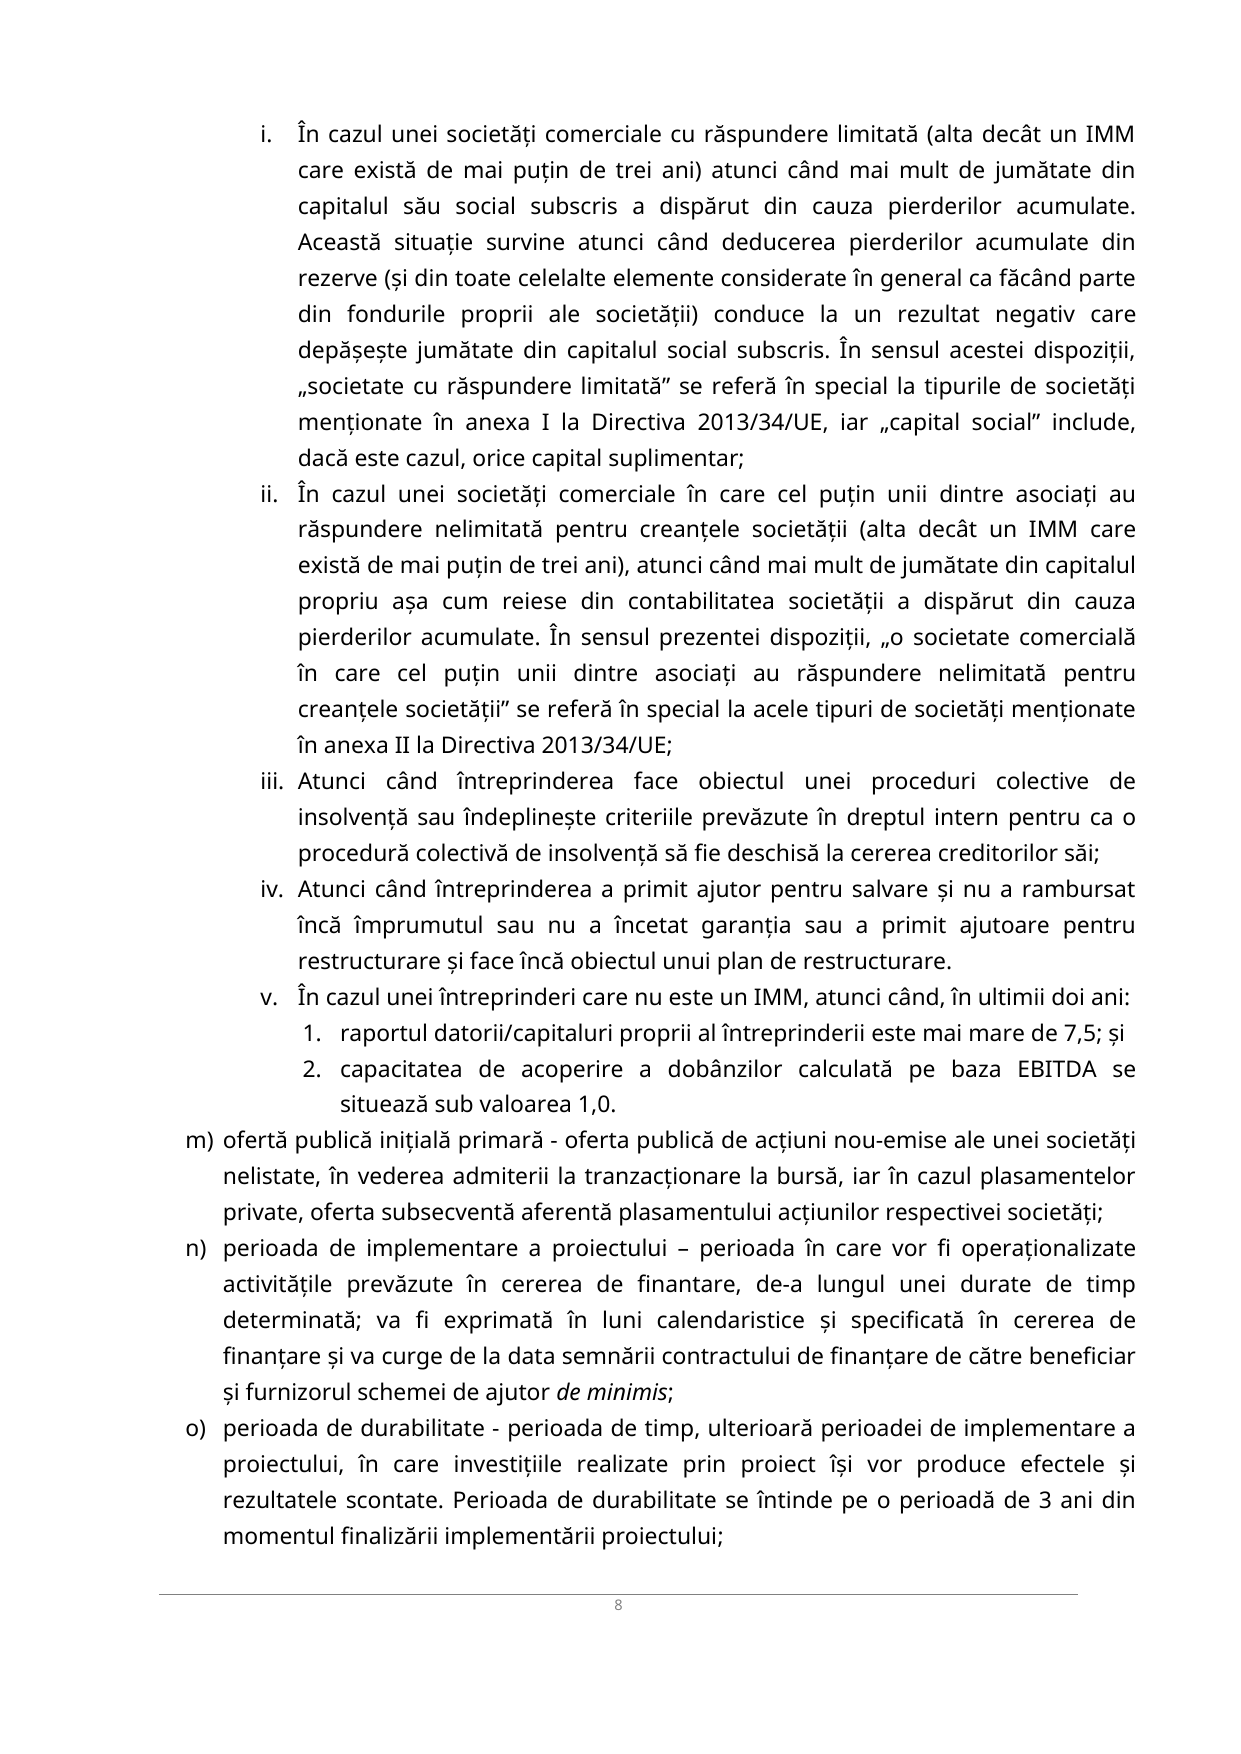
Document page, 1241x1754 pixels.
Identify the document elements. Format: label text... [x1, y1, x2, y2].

list Atunci când întreprinderea face obiectul unei proceduri colective de insolvență sau îndeplinește criteriile prevăzute în dreptul intern pentru ca o procedură colectivă de insolvență să fie deschisă la cererea creditorilor săi; [260, 765, 1137, 868]
list În cazul unei întreprinderi care nu este un IMM, atunci când, în ultimii doi ani: [260, 981, 1137, 1012]
list Atunci când întreprinderea a primit ajutor pentru salvare și nu a rambursat încă împrumutul sau nu a încetat garanția sau a primit ajutoare pentru restructurare și face încă obiectul unui plan de restructurare. [260, 873, 1137, 976]
list În cazul unei societăți comerciale cu răspundere limitată (alta decât un IMM care există de mai puțin de trei ani) atunci când mai mult de jumătate din capitalul său social subscris a dispărut din cauza pierderilor acumulate. Această situație survine atunci când deducerea pierderilor acumulate din rezerve (și din toate celelalte elemente considerate în general ca făcând parte din fondurile proprii ale societății) conduce la un rezultat negativ care depășește jumătate din capitalul social subscris. În sensul acestei dispoziții, „societate cu răspundere limitată” se referă în special la tipurile de societăți menționate în anexa I la Directiva 2013/34/UE, iar „capital social” include, dacă este cazul, orice capital suplimentar; [260, 118, 1137, 473]
list În cazul unei societăți comerciale în care cel puțin unii dintre asociați au răspundere nelimitată pentru creanțele societății (alta decât un IMM care există de mai puțin de trei ani), atunci când mai mult de jumătate din capitalul propriu așa cum reiese din contabilitatea societății a dispărut din cauza pierderilor acumulate. În sensul prezentei dispoziții, „o societate comercială în care cel puțin unii dintre asociați au răspundere nelimitată pentru creanțele societății” se referă în special la acele tipuri de societăți menționate în anexa II la Directiva 2013/34/UE; [260, 477, 1137, 760]
list perioada de durabilitate - perioada de timp, ulterioară perioadei de implementare a proiectului, în care investițiile realizate prin proiect își vor produce efectele și rezultatele scontate. Perioada de durabilitate se întinde pe o perioadă de 3 ani din momentul finalizării implementării proiectului; [185, 1412, 1137, 1551]
list raportul datorii/capitaluri proprii al întreprinderii este mai mare de 7,5; și [302, 1017, 1137, 1048]
list perioada de implementare a proiectului – perioada în care vor fi operaționalizate activitățile prevăzute în cererea de finantare, de-a lungul unei durate de timp determinată; va fi exprimată în luni calendaristice şi specificată în cererea de finanțare și va curge de la data semnării contractului de finanțare de către beneficiar și furnizorul schemei de ajutor de minimis; [185, 1232, 1137, 1407]
list ofertă publică inițială primară - oferta publică de acțiuni nou-emise ale unei societăți nelistate, în vederea admiterii la tranzacționare la bursă, iar în cazul plasamentelor private, oferta subsecventă aferentă plasamentului acțiunilor respectivei societăți; [185, 1124, 1137, 1227]
list capacitatea de acoperire a dobânzilor calculată pe baza EBITDA se situează sub valoarea 1,0. [302, 1052, 1137, 1120]
